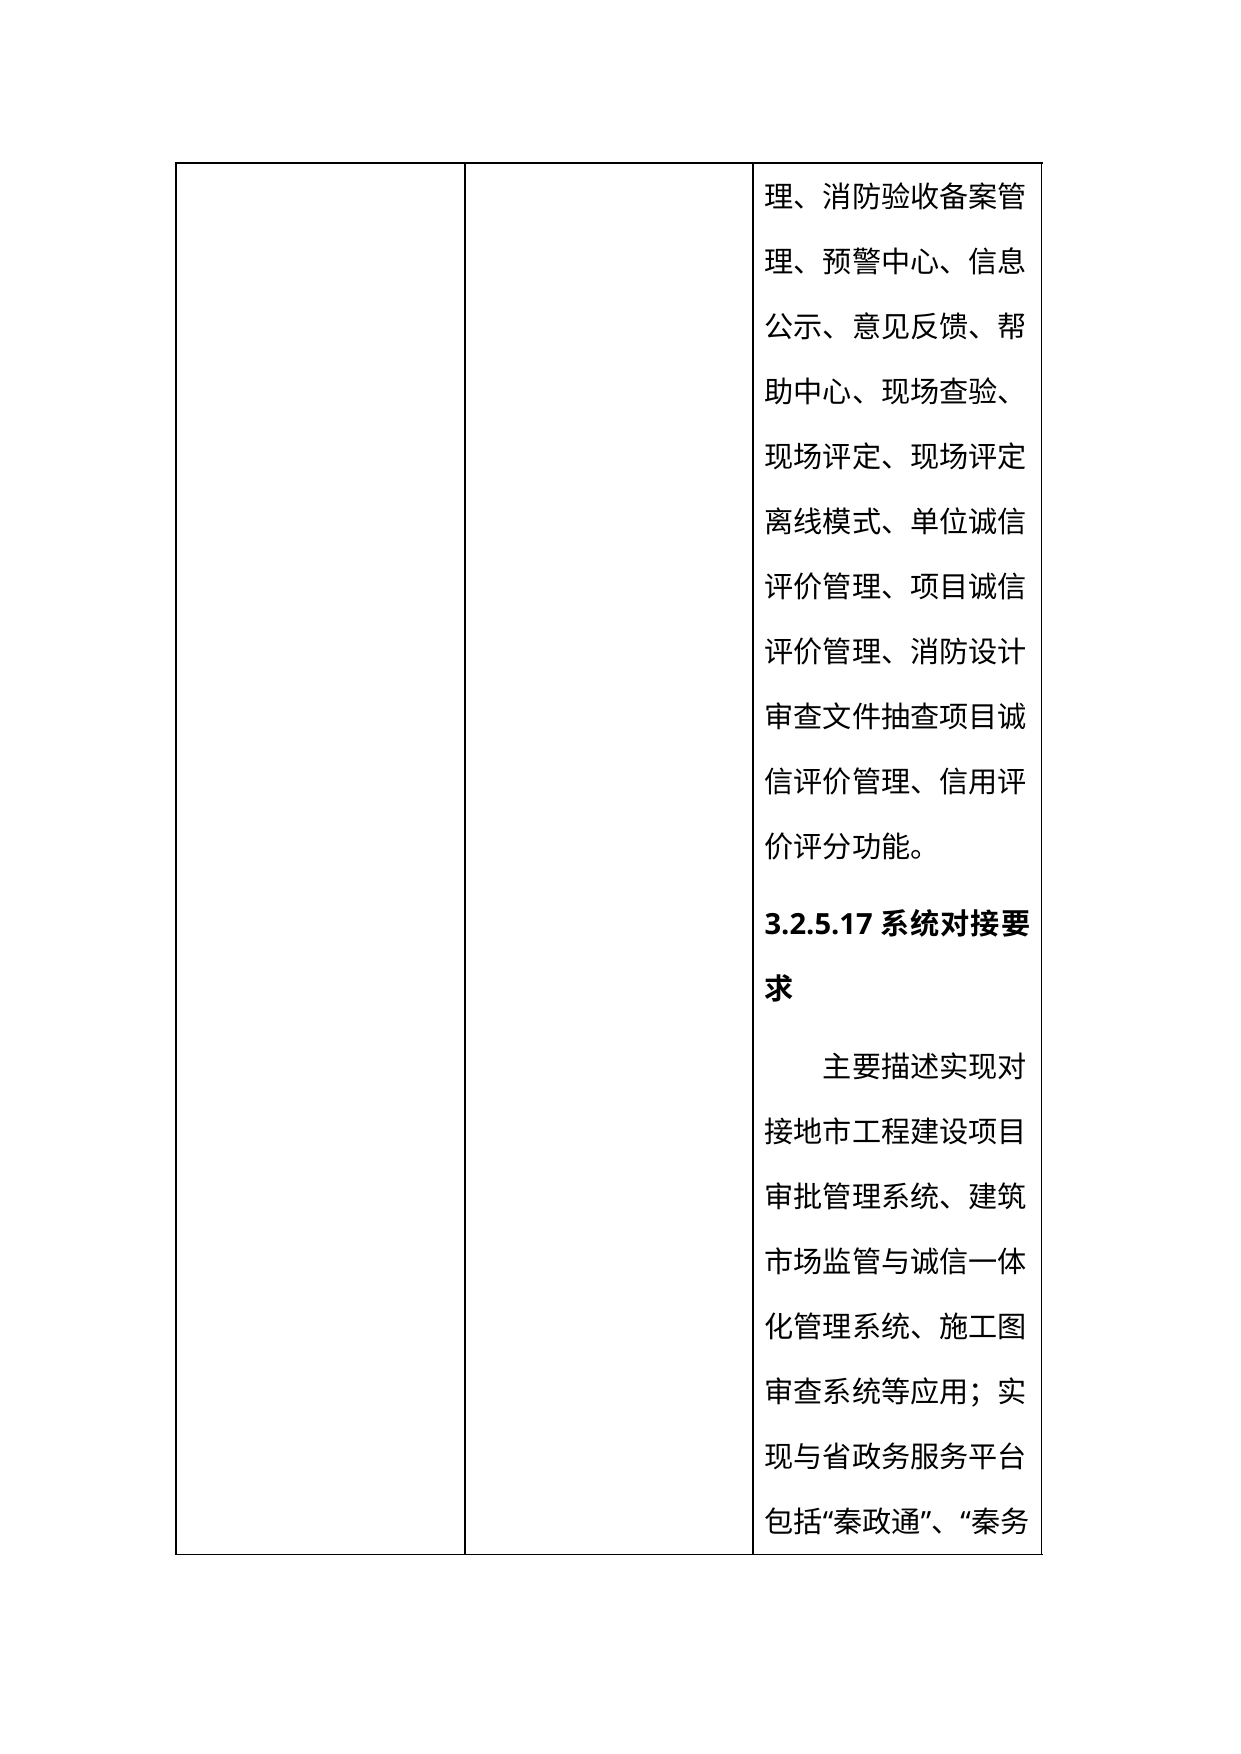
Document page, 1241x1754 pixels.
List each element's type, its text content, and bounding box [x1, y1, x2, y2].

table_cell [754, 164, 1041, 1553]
table_cell 1 [466, 164, 752, 1553]
table_cell [177, 164, 464, 1553]
